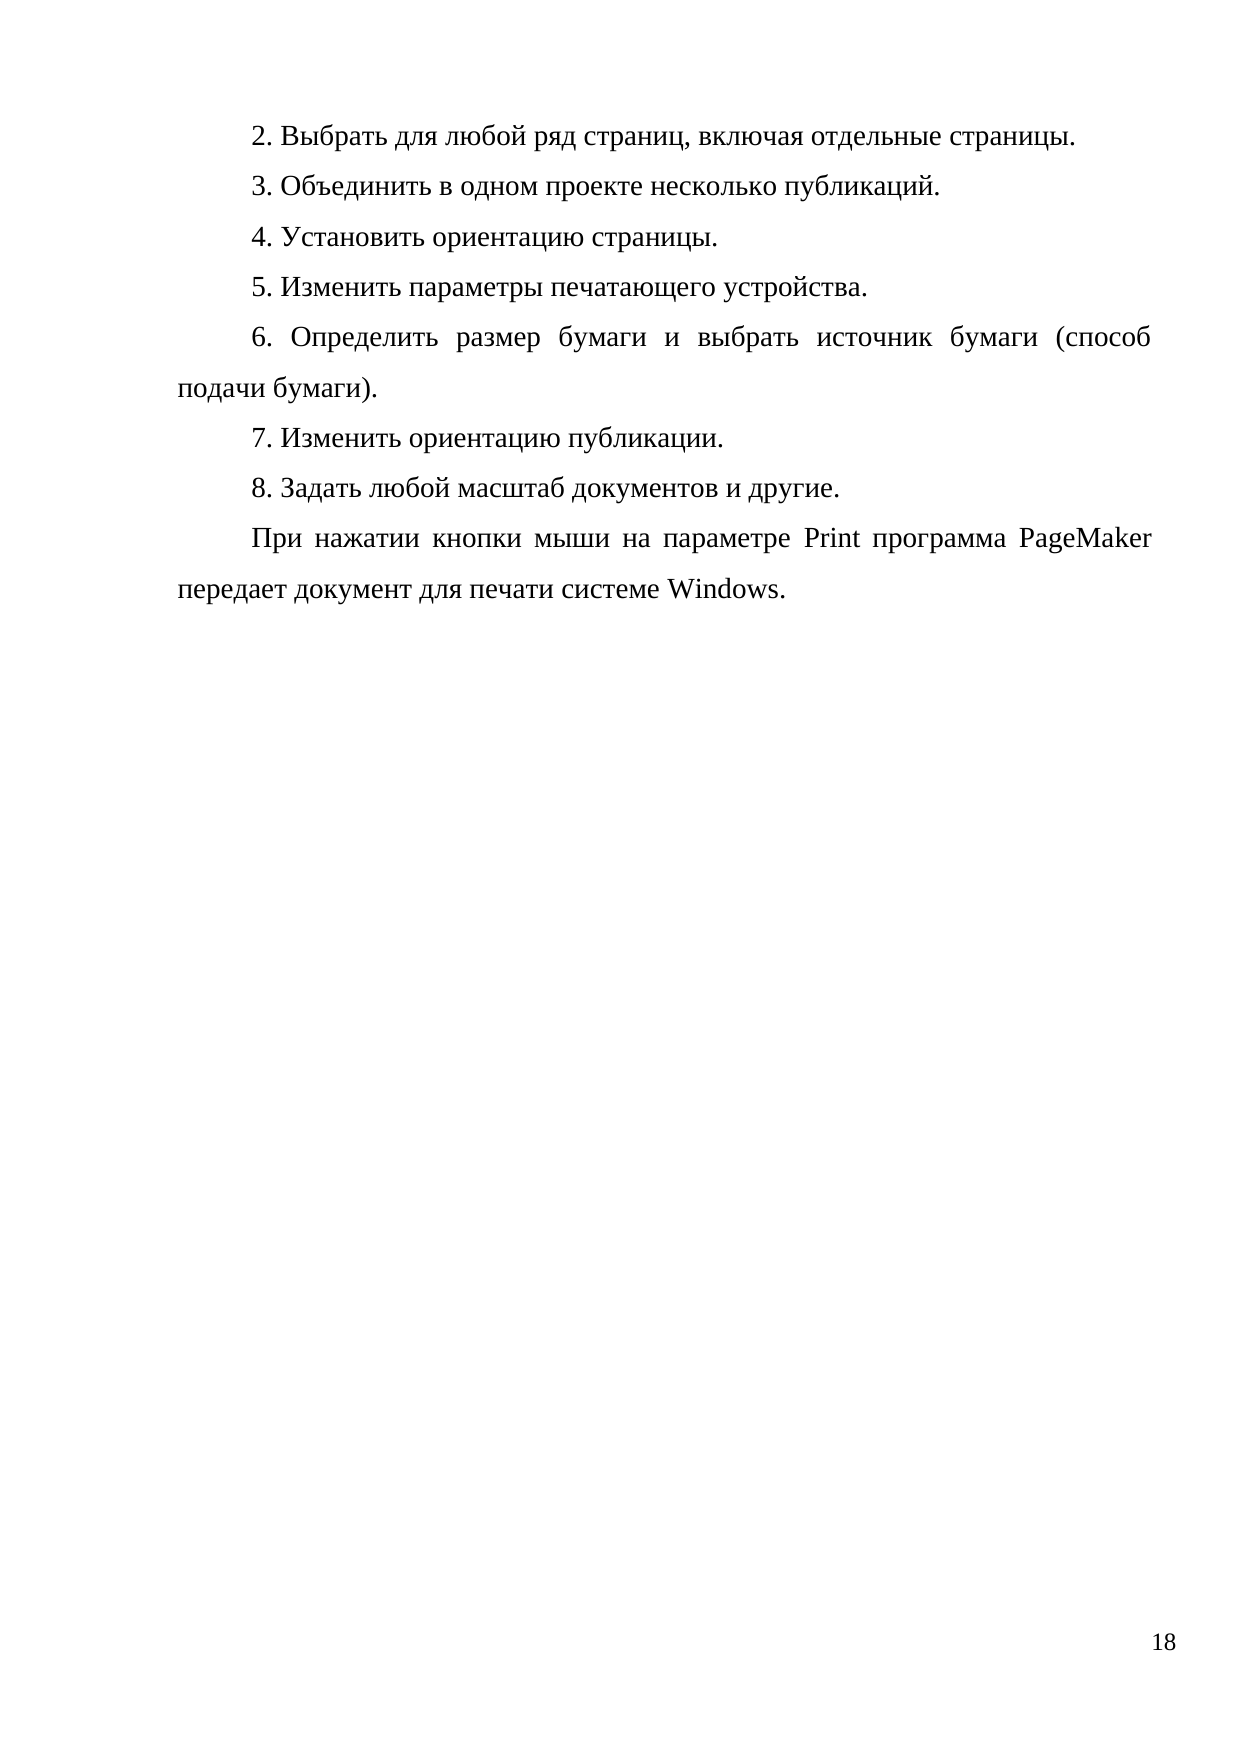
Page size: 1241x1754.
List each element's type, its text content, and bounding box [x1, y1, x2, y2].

text 8. Задать любой масштаб документов и другие. [177, 470, 1152, 504]
text 2. Выбрать для любой ряд страниц, включая отдельные страницы. [177, 118, 1152, 152]
text 4. Установить ориентацию страницы. [177, 219, 1152, 252]
text При нажатии кнопки мыши на параметре Print программа PageMaker передает документ для печати системе Windows. [177, 521, 1152, 604]
text 7. Изменить ориентацию публикации. [177, 420, 1152, 453]
text 3. Объединить в одном проекте несколько публикаций. [177, 168, 1152, 202]
text 6. Определить размер бумаги и выбрать источник бумаги (способ подачи бумаги). [177, 319, 1152, 403]
text 5. Изменить параметры печатающего устройства. [177, 269, 1152, 303]
